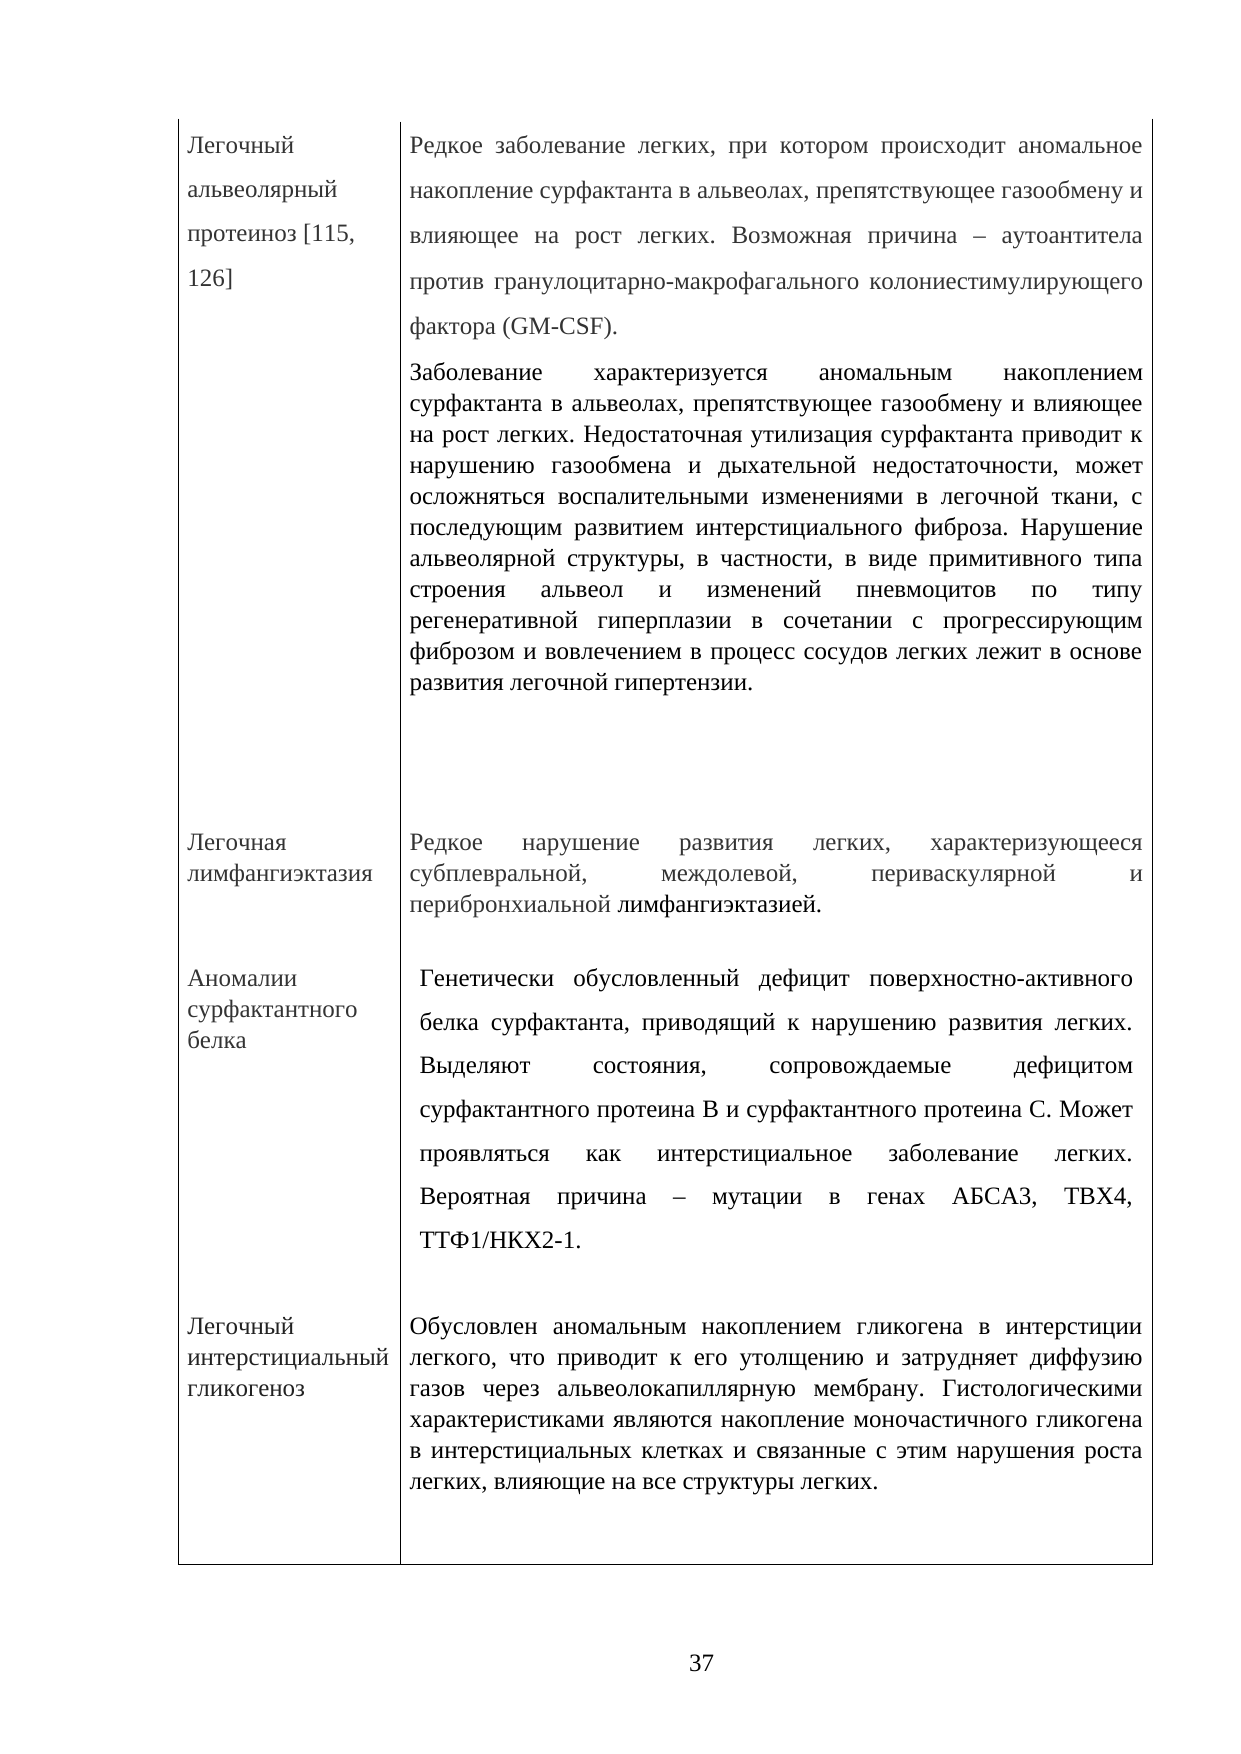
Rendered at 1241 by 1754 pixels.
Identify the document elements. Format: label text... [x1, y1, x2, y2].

table_cell Аномалии сурфактантного белка [179, 955, 400, 1300]
table_cell Редкое нарушение развития легких, характеризующееся субплевральной, междолевой, периваскулярной и перибронхиальной лимфангиэктазией. [401, 819, 1152, 952]
table_cell Легочный альвеолярный протеиноз [115, 126] [179, 122, 400, 816]
table_cell Генетически обусловленный дефицит поверхностно-активного белка сурфактанта, приводящий к нарушению развития легких. Выделяют состояния, сопровождаемые дефицитом сурфактантного протеина B и сурфактантного протеина С. Может проявляться как интерстициальное заболевание легких. Вероятная причина – мутации в генах АБСА3, ТВХ4, ТТФ1/НКХ2-1. [401, 955, 1152, 1300]
table_cell Легочная лимфангиэктазия [179, 819, 400, 952]
table_cell Обусловлен аномальным накоплением гликогена в интерстиции легкого, что приводит к его утолщению и затрудняет диффузию газов через альвеолокапиллярную мембрану. Гистологическими характеристиками являются накопление моночастичного гликогена в интерстициальных клетках и связанные с этим нарушения роста легких, влияющие на все структуры легких. [401, 1303, 1152, 1564]
table_cell Редкое заболевание легких, при котором происходит аномальное накопление сурфактанта в альвеолах, препятствующее газообмену и влияющее на рост легких. Возможная причина – аутоантитела против гранулоцитарно-макрофагального колониестимулирующего фактора (GM-CSF). Заболевание характеризуется аномальным накоплением сурфактанта в альвеолах, препятствующее газообмену и влияющее на рост легких. Недостаточная утилизация сурфактанта приводит к нарушению газообмена и дыхательной недостаточности, может осложняться воспалительными изменениями в легочной ткани, с последующим развитием интерстициального фиброза. Нарушение альвеолярной структуры, в частности, в виде примитивного типа строения альвеол и изменений пневмоцитов по типу регенеративной гиперплазии в сочетании с прогрессирующим фиброзом и вовлечением в процесс сосудов легких лежит в основе развития легочной гипертензии. [401, 122, 1152, 816]
table_cell Легочный интерстициальный гликогеноз [179, 1303, 400, 1564]
